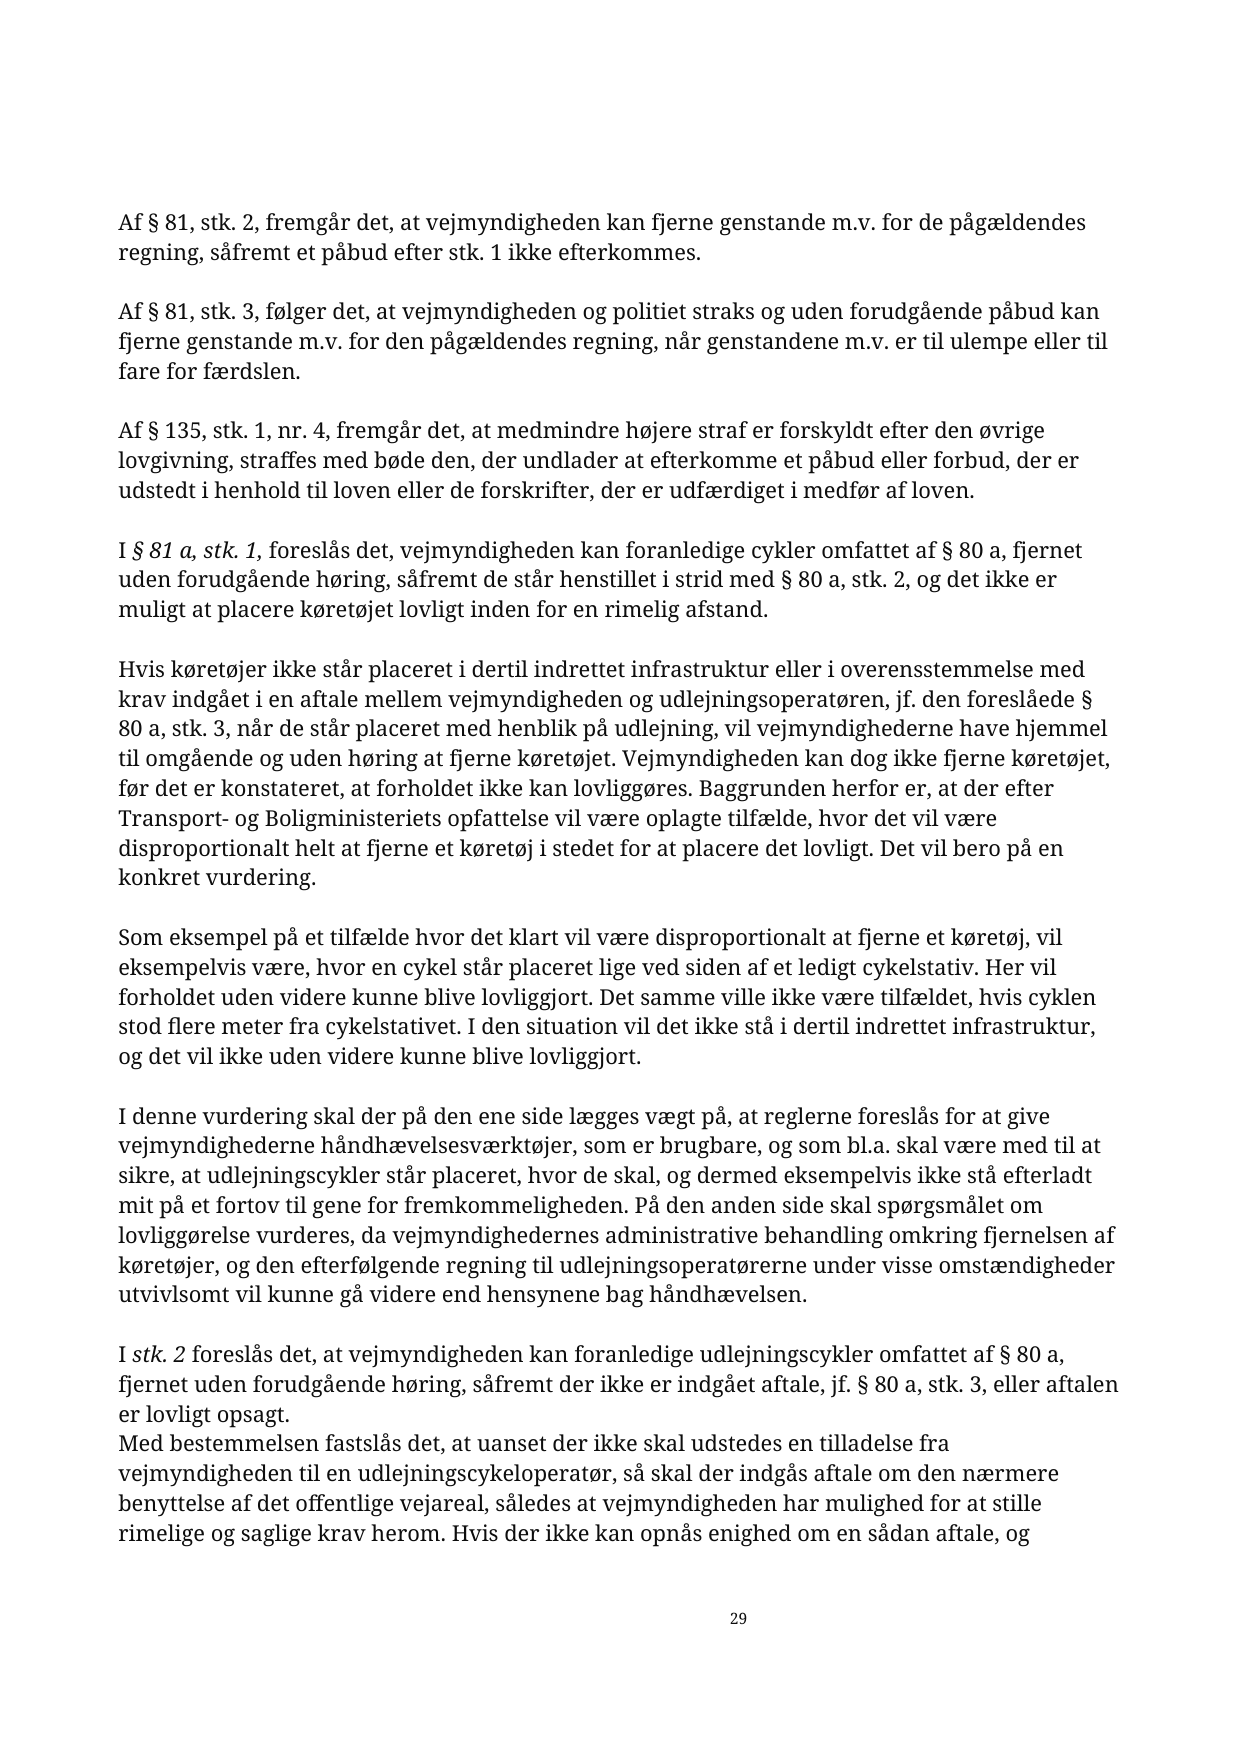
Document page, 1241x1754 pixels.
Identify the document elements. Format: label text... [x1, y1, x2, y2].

text Af § 81, stk. 2, fremgår det, at vejmyndigheden kan fjerne genstande m.v. for de pågældendes regning, såfremt et påbud efter stk. 1 ikke efterkommes. [118, 207, 1122, 267]
text I § 81 a, stk. 1, foreslås det, vejmyndigheden kan foranledige cykler omfattet af § 80 a, fjernet uden forudgående høring, såfremt de står henstillet i strid med § 80 a, stk. 2, og det ikke er muligt at placere køretøjet lovligt inden for en rimelig afstand. [118, 535, 1122, 624]
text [118, 1428, 1122, 1548]
text Af § 81, stk. 3, følger det, at vejmyndigheden og politiet straks og uden forudgående påbud kan fjerne genstande m.v. for den pågældendes regning, når genstandene m.v. er til ulempe eller til fare for færdslen. [118, 296, 1122, 386]
text Af § 135, stk. 1, nr. 4, fremgår det, at medmindre højere straf er forskyldt efter den øvrige lovgivning, straffes med bøde den, der undlader at efterkomme et påbud eller forbud, der er udstedt i henhold til loven eller de forskrifter, der er udfærdiget i medfør af loven. [118, 416, 1122, 505]
text Hvis køretøjer ikke står placeret i dertil indrettet infrastruktur eller i overensstemmelse med krav indgået i en aftale mellem vejmyndigheden og udlejningsoperatøren, jf. den foreslåede § 80 a, stk. 3, når de står placeret med henblik på udlejning, vil vejmyndighederne have hjemmel til omgående og uden høring at fjerne køretøjet. Vejmyndigheden kan dog ikke fjerne køretøjet, før det er konstateret, at forholdet ikke kan lovliggøres. Baggrunden herfor er, at der efter Transport- og Boligministeriets opfattelse vil være oplagte tilfælde, hvor det vil være disproportionalt helt at fjerne et køretøj i stedet for at placere det lovligt. Det vil bero på en konkret vurdering. [118, 654, 1122, 892]
text I denne vurdering skal der på den ene side lægges vægt på, at reglerne foreslås for at give vejmyndighederne håndhævelsesværktøjer, som er brugbare, og som bl.a. skal være med til at sikre, at udlejningscykler står placeret, hvor de skal, og dermed eksempelvis ikke stå efterladt mit på et fortov til gene for fremkommeligheden. På den anden side skal spørgsmålet om lovliggørelse vurderes, da vejmyndighedernes administrative behandling omkring fjernelsen af køretøjer, og den efterfølgende regning til udlejningsoperatørerne under visse omstændigheder utvivlsomt vil kunne gå videre end hensynene bag håndhævelsen. [118, 1101, 1122, 1309]
text Som eksempel på et tilfælde hvor det klart vil være disproportionalt at fjerne et køretøj, vil eksempelvis være, hvor en cykel står placeret lige ved siden af et ledigt cykelstativ. Her vil forholdet uden videre kunne blive lovliggjort. Det samme ville ikke være tilfældet, hvis cyklen stod flere meter fra cykelstativet. I den situation vil det ikke stå i dertil indrettet infrastruktur, og det vil ikke uden videre kunne blive lovliggjort. [118, 922, 1122, 1071]
text I stk. 2 foreslås det, at vejmyndigheden kan foranledige udlejningscykler omfattet af § 80 a, fjernet uden forudgående høring, såfremt der ikke er indgået aftale, jf. § 80 a, stk. 3, eller aftalen er lovligt opsagt. [118, 1339, 1122, 1428]
